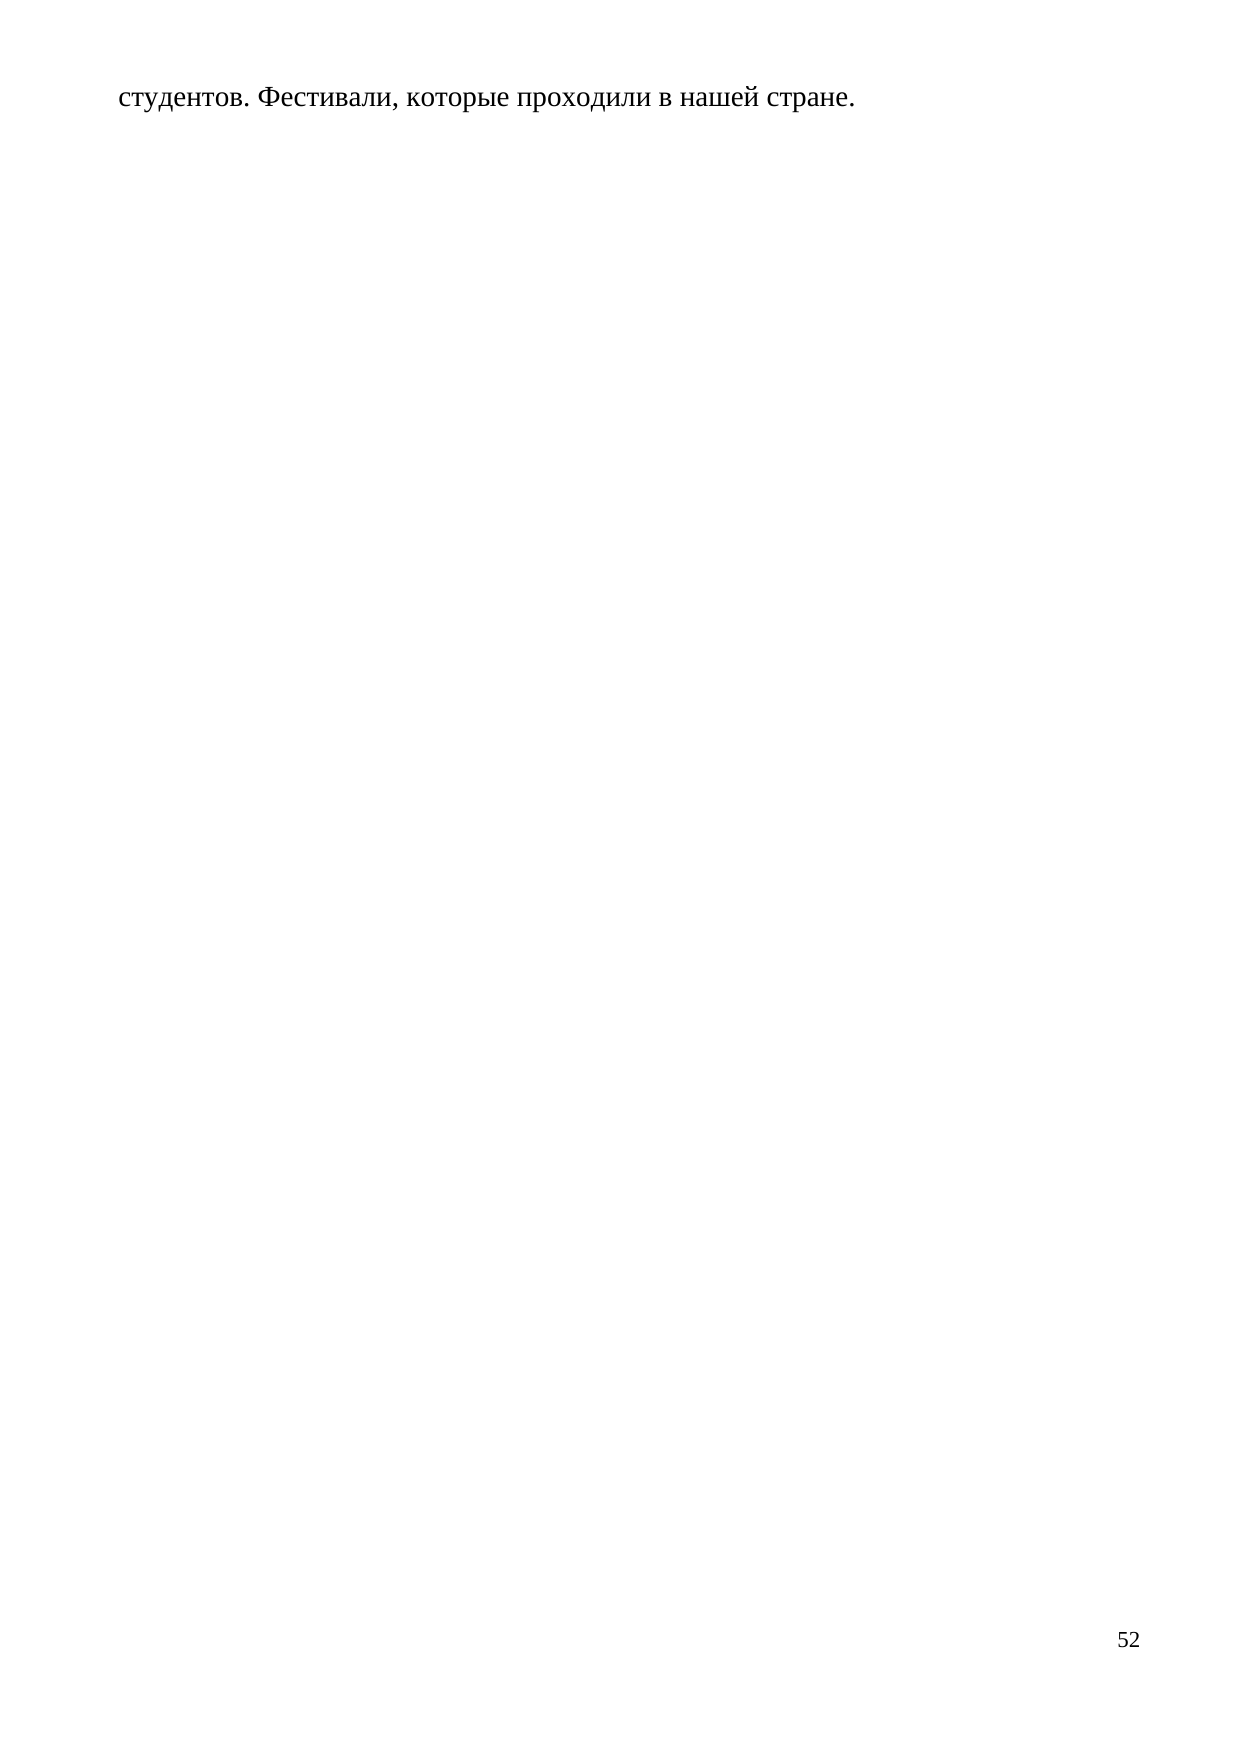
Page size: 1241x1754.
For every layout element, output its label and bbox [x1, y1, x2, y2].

text [118, 79, 1152, 113]
